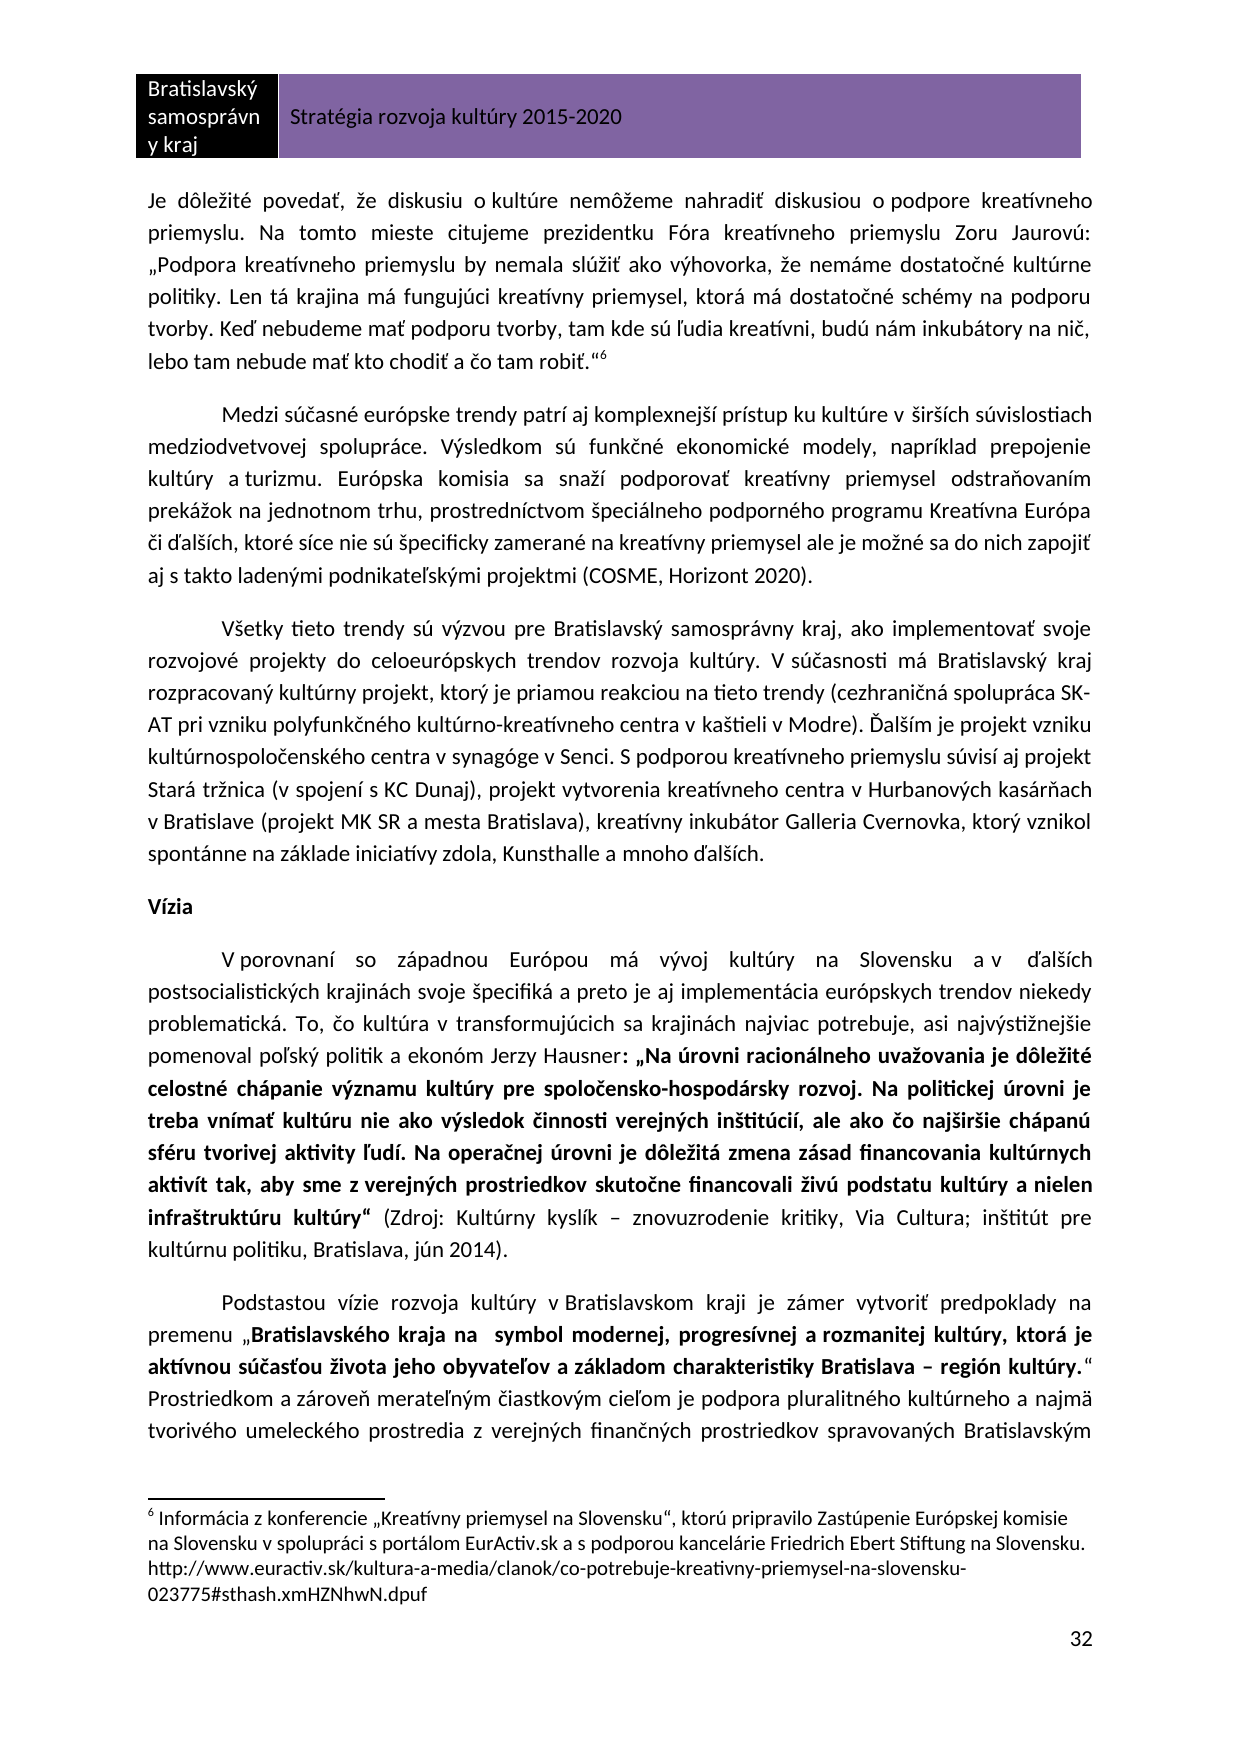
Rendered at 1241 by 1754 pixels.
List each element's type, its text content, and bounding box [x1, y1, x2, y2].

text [148, 1288, 1093, 1444]
text Je dôležité povedať, že diskusiu o kultúre nemôžeme nahradiť diskusiou o podpore kreatívneho priemyslu. Na tomto mieste citujeme prezidentku Fóra kreatívneho priemyslu Zoru Jaurovú: „Podpora kreatívneho priemyslu by nemala slúžiť ako výhovorka, že nemáme dostatočné kultúrne politiky. Len tá krajina má fungujúci kreatívny priemysel, ktorá má dostatočné schémy na podporu tvorby. Keď nebudeme mať podporu tvorby, tam kde sú ľudia kreatívni, budú nám inkubátory na nič, lebo tam nebude mať kto chodiť a čo tam robiť.“ [148, 186, 1093, 375]
text V porovnaní so západnou Európou má vývoj kultúry na Slovensku a v ďalších postsocialistických krajinách svoje špecifiká a preto je aj implementácia európskych trendov niekedy problematická. To, čo kultúra v transformujúcich sa krajinách najviac potrebuje, asi najvýstižnejšie pomenoval poľský politik a ekonóm Jerzy Hausner: „Na úrovni racionálneho uvažovania je dôležité celostné chápanie významu kultúry pre spoločensko-hospodársky rozvoj. Na politickej úrovni je treba vnímať kultúru nie ako výsledok činnosti verejných inštitúcií, ale ako čo najširšie chápanú sféru tvorivej aktivity ľudí. Na operačnej úrovni je dôležitá zmena zásad financovania kultúrnych aktivít tak, aby sme z verejných prostriedkov skutočne financovali živú podstatu kultúry a nielen infraštruktúru kultúry“ (Zdroj: Kultúrny kyslík – znovuzrodenie kritiky, Via Cultura; inštitút pre kultúrnu politiku, Bratislava, jún 2014). [148, 945, 1093, 1263]
text Medzi súčasné európske trendy patrí aj komplexnejší prístup ku kultúre v širších súvislostiach medziodvetvovej spolupráce. Výsledkom sú funkčné ekonomické modely, napríklad prepojenie kultúry a turizmu. Európska komisia sa snaží podporovať kreatívny priemysel odstraňovaním prekážok na jednotnom trhu, prostredníctvom špeciálneho podporného programu Kreatívna Európa či ďalších, ktoré síce nie sú špecificky zamerané na kreatívny priemysel ale je možné sa do nich zapojiť aj s takto ladenými podnikateľskými projektmi (COSME, Horizont 2020). [148, 400, 1093, 496]
text Všetky tieto trendy sú výzvou pre Bratislavský samosprávny kraj, ako implementovať svoje rozvojové projekty do celoeurópskych trendov rozvoja kultúry. V súčasnosti má Bratislavský kraj rozpracovaný kultúrny projekt, ktorý je priamou reakciou na tieto trendy (cezhraničná spolupráca SK-AT pri vzniku polyfunkčného kultúrno-kreatívneho centra v kaštieli v Modre). Ďalším je projekt vzniku kultúrnospoločenského centra v synagóge v Senci. S podporou kreatívneho priemyslu súvisí aj projekt Stará tržnica (v spojení s KC Dunaj), projekt vytvorenia kreatívneho centra v Hurbanových kasárňach v Bratislave (projekt MK SR a mesta Bratislava), kreatívny inkubátor Galleria Cvernovka, ktorý vznikol spontánne na základe iniciatívy zdola, Kunsthalle a mnoho ďalších. [148, 614, 1093, 867]
text Vízia [148, 892, 1093, 920]
